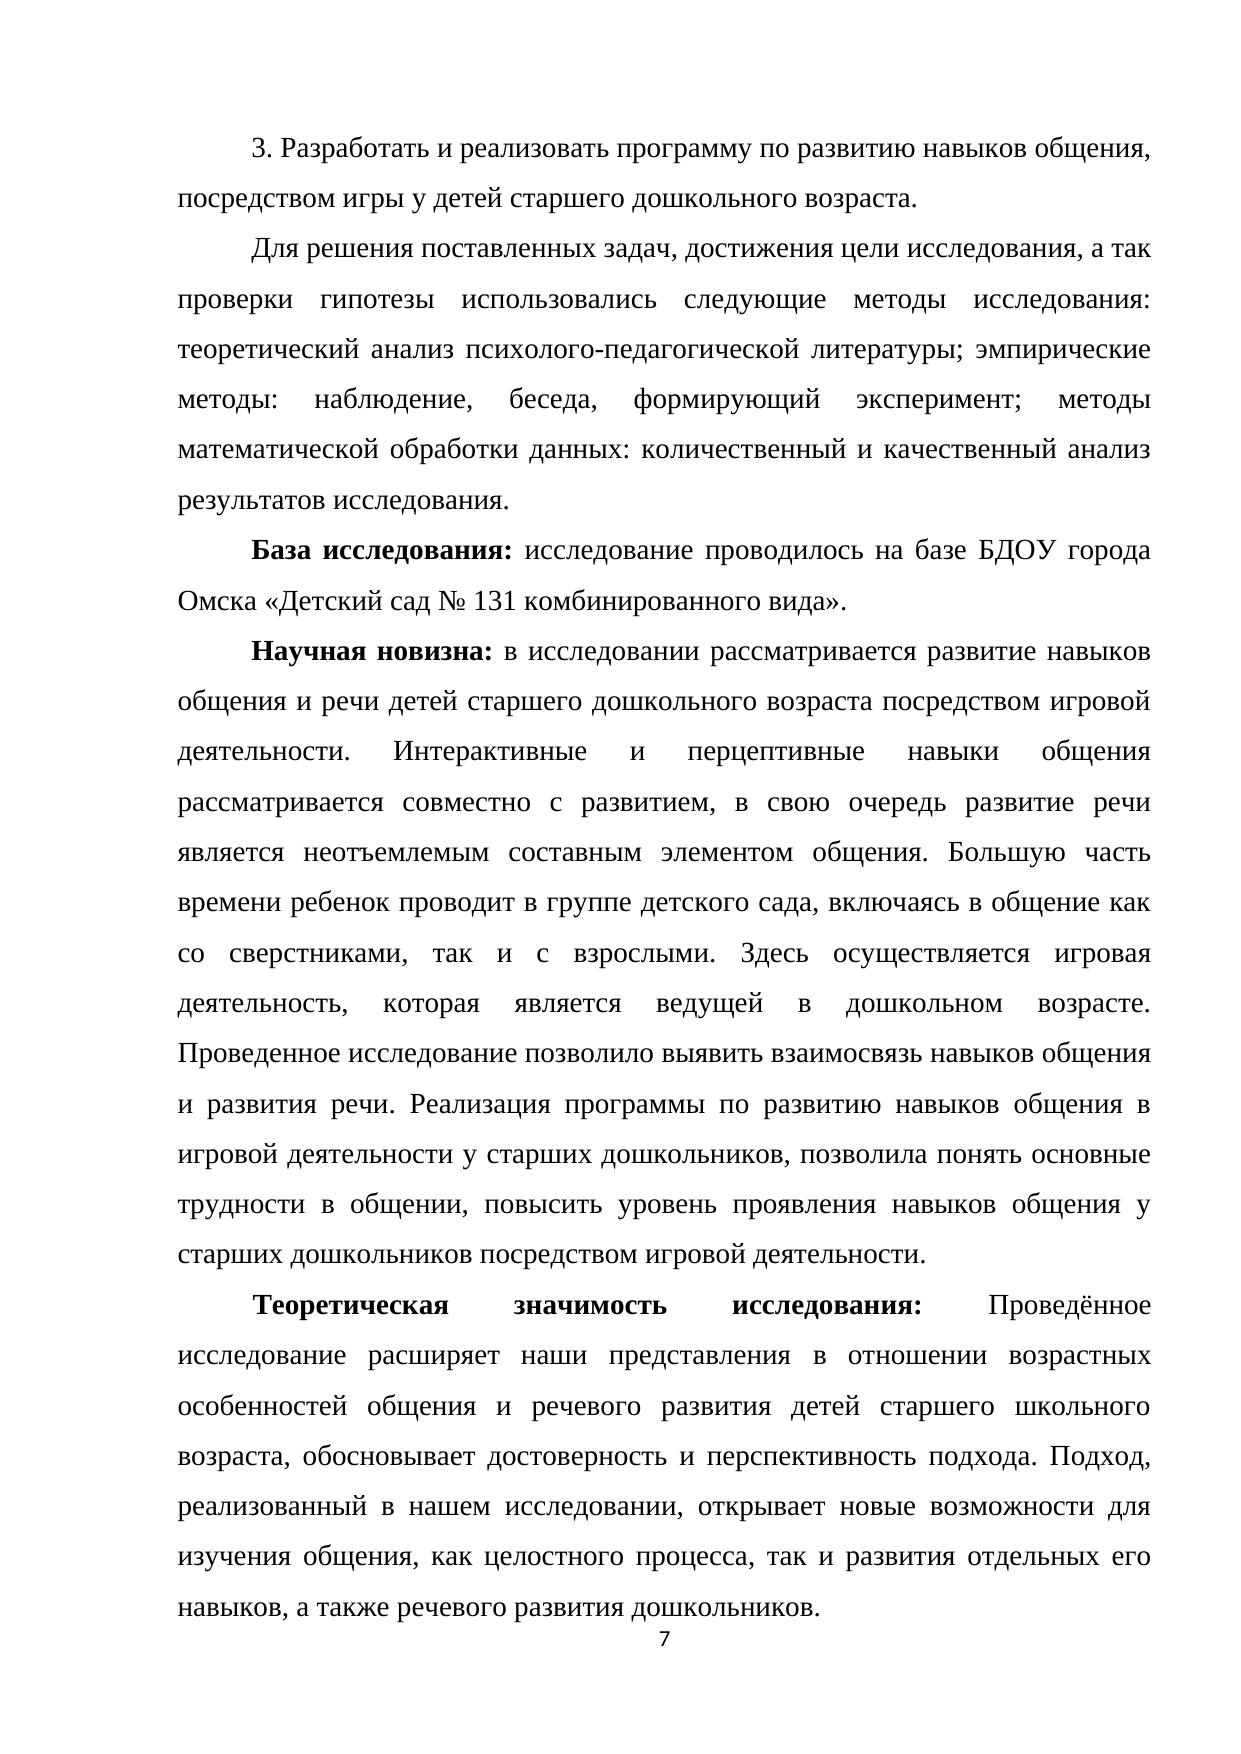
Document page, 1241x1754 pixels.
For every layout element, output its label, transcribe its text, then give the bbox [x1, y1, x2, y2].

list Для решения поставленных задач, достижения цели исследования, а так проверки гипотезы использовались следующие методы исследования: теоретический анализ психолого-педагогической литературы; эмпирические методы: наблюдение, беседа, формирующий эксперимент; методы математической обработки данных: количественный и качественный анализ результатов исследования. [177, 230, 1152, 516]
list 3. Разработать и реализовать программу по развитию навыков общения, посредством игры у детей старшего дошкольного возраста. [177, 130, 1152, 214]
list База исследования: исследование проводилось на базе БДОУ города Омска «Детский сад № 131 комбинированного вида». [177, 532, 1152, 616]
list Научная новизна: в исследовании рассматривается развитие навыков общения и речи детей старшего дошкольного возраста посредством игровой деятельности. Интерактивные и перцептивные навыки общения рассматривается совместно с развитием, в свою очередь развитие речи является неотъемлемым составным элементом общения. Большую часть времени ребенок проводит в группе детского сада, включаясь в общение как со сверстниками, так и с взрослыми. Здесь осуществляется игровая деятельность, которая является ведущей в дошкольном возрасте. Проведенное исследование позволило выявить взаимосвязь навыков общения и развития речи. Реализация программы по развитию навыков общения в игровой деятельности у старших дошкольников, позволила понять основные трудности в общении, повысить уровень проявления навыков общения у старших дошкольников посредством игровой деятельности. [177, 633, 1152, 1270]
text Теоретическая значимость исследования: Проведённое исследование расширяет наши представления в отношении возрастных особенностей общения и речевого развития детей старшего школьного возраста, обосновывает достоверность и перспективность подхода. Подход, реализованный в нашем исследовании, открывает новые возможности для изучения общения, как целостного процесса, так и развития отдельных его навыков, а также речевого развития дошкольников. [177, 1287, 1152, 1622]
